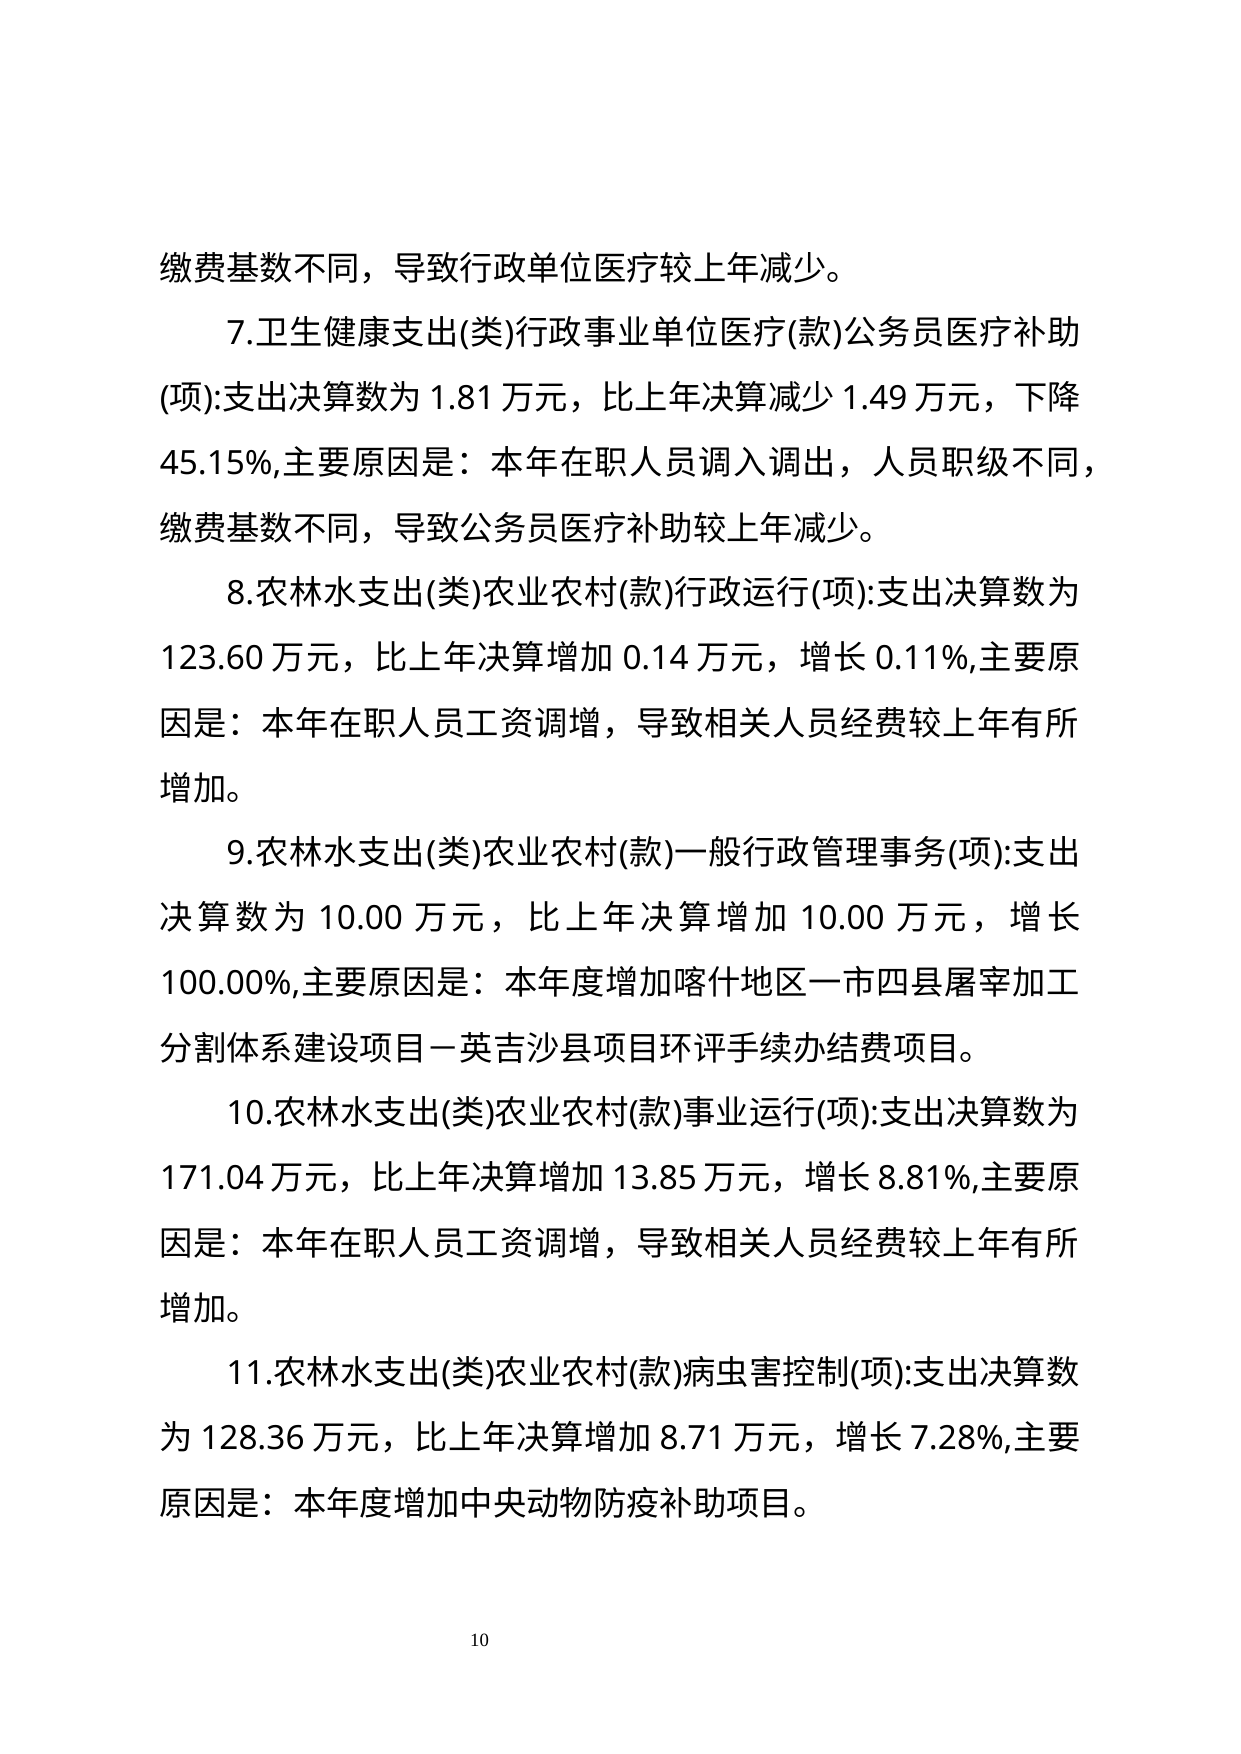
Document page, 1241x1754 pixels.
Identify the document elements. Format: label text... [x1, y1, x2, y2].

text 11.农林水支出(类)农业农村(款)病虫害控制(项):支出决算数为128.36万元，比上年决算增加8.71万元，增长7.28%,主要原因是：本年度增加中央动物防疫补助项目。 [159, 1338, 1081, 1533]
text 9.农林水支出(类)农业农村(款)一般行政管理事务(项):支出决算数为10.00万元，比上年决算增加10.00万元，增长100.00%,主要原因是：本年度增加喀什地区一市四县屠宰加工分割体系建设项目－英吉沙县项目环评手续办结费项目。 [159, 818, 1081, 1078]
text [159, 233, 1081, 298]
text 8.农林水支出(类)农业农村(款)行政运行(项):支出决算数为123.60万元，比上年决算增加0.14万元，增长0.11%,主要原因是：本年在职人员工资调增，导致相关人员经费较上年有所增加。 [159, 558, 1081, 818]
text 10.农林水支出(类)农业农村(款)事业运行(项):支出决算数为171.04万元，比上年决算增加13.85万元，增长8.81%,主要原因是：本年在职人员工资调增，导致相关人员经费较上年有所增加。 [159, 1078, 1081, 1338]
text 7.卫生健康支出(类)行政事业单位医疗(款)公务员医疗补助(项):支出决算数为1.81万元，比上年决算减少1.49万元，下降45.15%,主要原因是：本年在职人员调入调出，人员职级不同，缴费基数不同，导致公务员医疗补助较上年减少。 [159, 298, 1081, 558]
